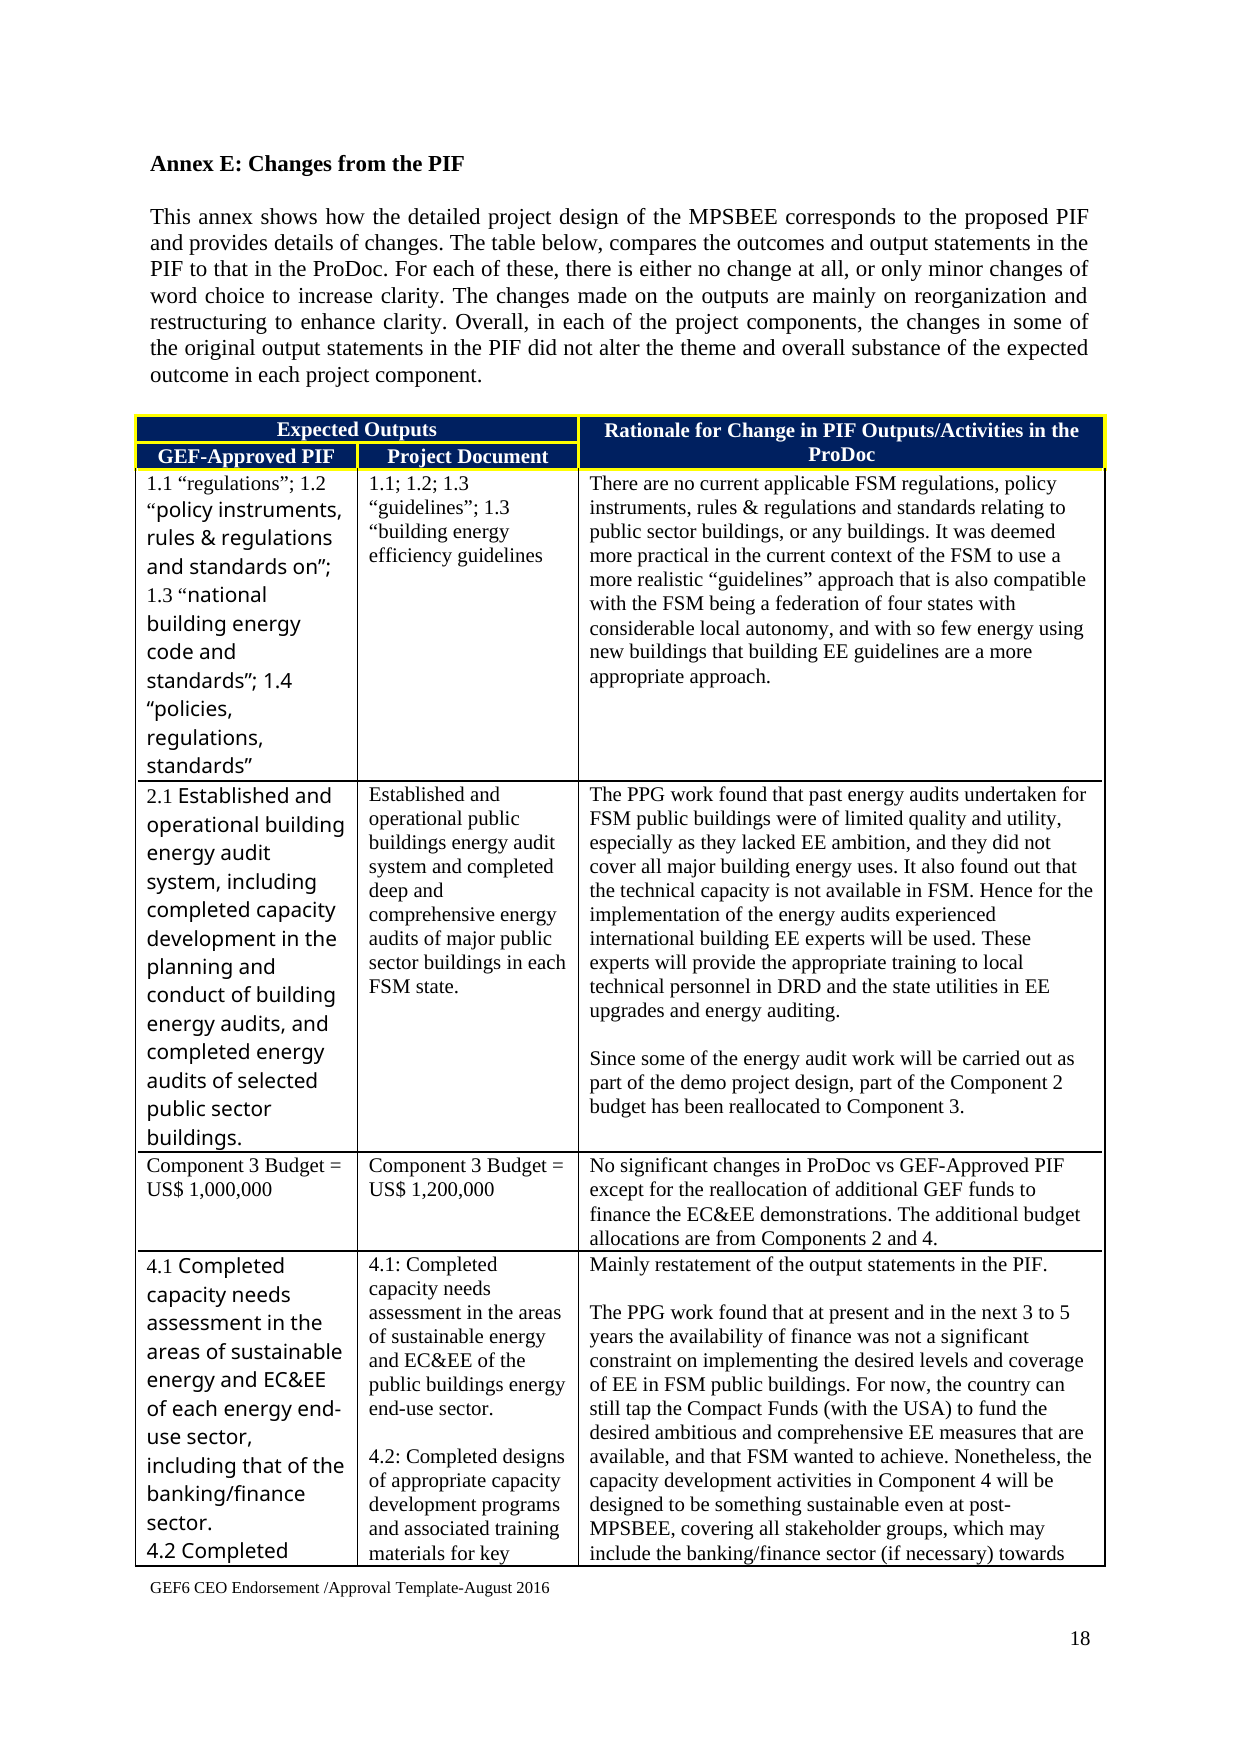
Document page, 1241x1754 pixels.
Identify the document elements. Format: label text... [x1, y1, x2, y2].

table_cell 1.1; 1.2; 1.3 “guidelines”; 1.3 “building energy efficiency guidelines [358, 471, 578, 779]
table_cell GEF-Approved PIF [137, 444, 356, 468]
table_cell Component 3 Budget = US$ 1,200,000 [358, 1153, 578, 1249]
table_cell The PPG work found that past energy audits undertaken for FSM public buildings were of limited quality and utility, especially as they lacked EE ambition, and they did not cover all major building energy uses. It also found out that the technical capacity is not available in FSM. Hence for the implementation of the energy audits experienced international building EE experts will be used. These experts will provide the appropriate training to local technical personnel in DRD and the state utilities in EE upgrades and energy auditing. Since some of the energy audit work will be carried out as part of the demo project design, part of the Component 2 budget has been reallocated to Component 3. [579, 780, 1104, 1151]
table_cell Established and operational public buildings energy audit system and completed deep and comprehensive energy audits of major public sector buildings in each FSM state. [358, 782, 578, 1151]
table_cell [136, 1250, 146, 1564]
table_cell Project Document [359, 444, 577, 468]
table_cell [579, 1250, 1104, 1564]
text This annex shows how the detailed project design of the MPSBEE corresponds to the proposed PIF and provides details of changes. The table below, compares the outcomes and output statements in the PIF to that in the ProDoc. For each of these, there is either no change at all, or only minor changes of word choice to increase clarity. The changes made on the outputs are mainly on reorganization and restructuring to enhance clarity. Overall, in each of the project components, the changes in some of the original output statements in the PIF did not alter the theme and overall substance of the expected outcome in each project component. [150, 203, 1090, 387]
table_header Rationale for Change in PIF Outputs/Activities in the ProDoc [580, 417, 1103, 468]
text Annex E: Changes from the PIF [150, 150, 1090, 176]
table_header Expected Outputs [137, 417, 577, 441]
table_cell Component 3 Budget = US$ 1,000,000 [136, 1151, 357, 1249]
table_cell No significant changes in ProDoc vs GEF-Approved PIF except for the reallocation of additional GEF funds to finance the EC&EE demonstrations. The additional budget allocations are from Components 2 and 4. [579, 1151, 1104, 1249]
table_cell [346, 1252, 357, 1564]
table_cell There are no current applicable FSM regulations, policy instruments, rules & regulations and standards relating to public sector buildings, or any buildings. It was deemed more practical in the current context of the FSM to use a more realistic “guidelines” approach that is also compatible with the FSM being a federation of four states with considerable local autonomy, and with so few energy using new buildings that building EE guidelines are a more appropriate approach. [579, 468, 1104, 779]
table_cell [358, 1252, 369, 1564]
table_cell 2.1 Established and operational building energy audit system, including completed capacity development in the planning and conduct of building energy audits, and completed energy audits of selected public sector buildings. [136, 780, 357, 1151]
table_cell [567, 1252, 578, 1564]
table_cell 1.1 “regulations”; 1.2 “policy instruments, rules & regulations and standards on”; 1.3 “national building energy code and standards”; 1.4 “policies, regulations, standards” [136, 469, 357, 779]
